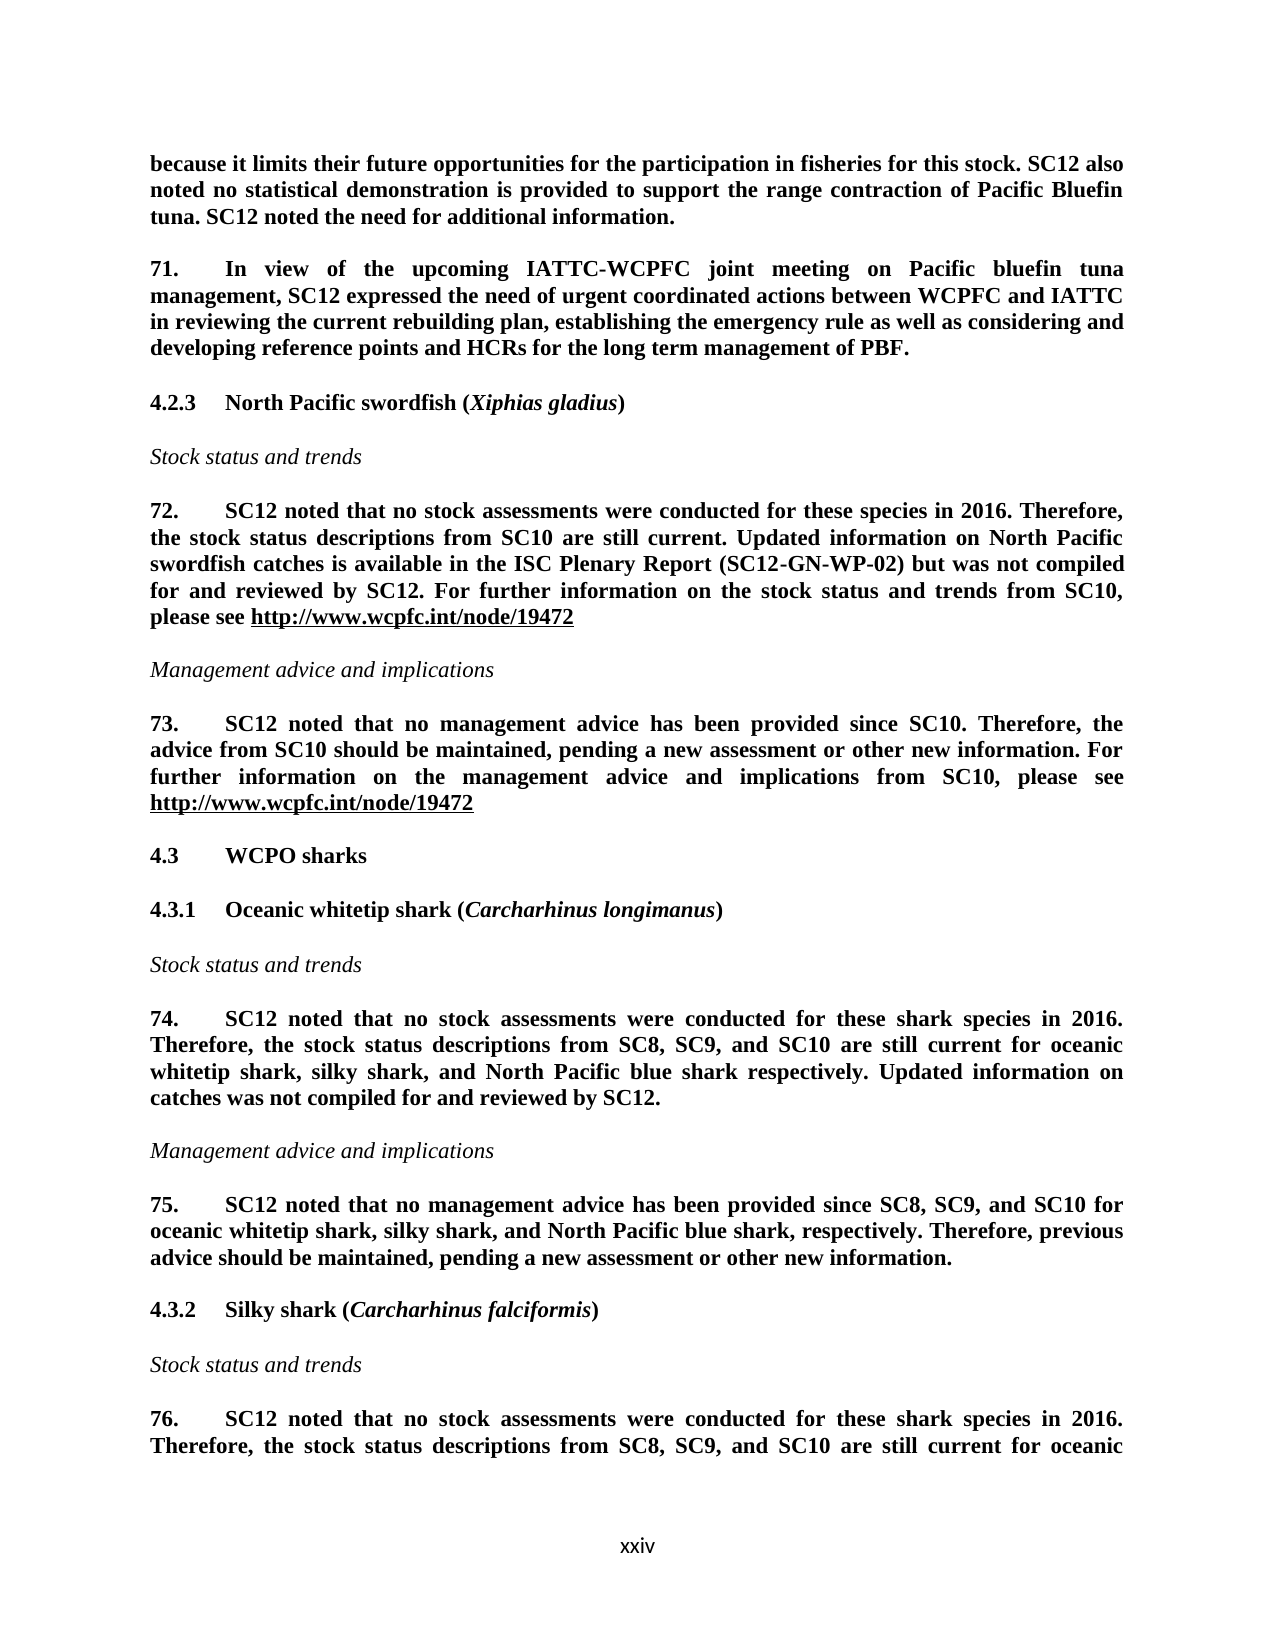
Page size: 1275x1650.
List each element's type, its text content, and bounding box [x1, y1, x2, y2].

text SC12 noted that no management advice has been provided since SC10. Therefore, the advice from SC10 should be maintained, pending a new assessment or other new information. For further information on the management advice and implications from SC10, please see http://www.wcpfc.int/node/19472 [150, 710, 1125, 816]
subtitle Stock status and trends [150, 443, 1125, 469]
subtitle Management advice and implications [150, 1137, 1125, 1163]
subtitle 4.2.3 North Pacific swordfish (Xiphias gladius) [150, 389, 1125, 415]
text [150, 1405, 1125, 1458]
subtitle 4.3.2 Silky shark (Carcharhinus falciformis) [150, 1297, 1125, 1323]
subtitle 4.3.1 Oceanic whitetip shark (Carcharhinus longimanus) [150, 896, 1125, 923]
text In view of the upcoming IATTC-WCPFC joint meeting on Pacific bluefin tuna management, SC12 expressed the need of urgent coordinated actions between WCPFC and IATTC in reviewing the current rebuilding plan, establishing the emergency rule as well as considering and developing reference points and HCRs for the long term management of PBF. [150, 255, 1125, 361]
subtitle Stock status and trends [150, 951, 1125, 977]
text SC12 noted that no stock assessments were conducted for these species in 2016. Therefore, the stock status descriptions from SC10 are still current. Updated information on North Pacific swordfish catches is available in the ISC Plenary Report (SC12-GN-WP-02) but was not compiled for and reviewed by SC12. For further information on the stock status and trends from SC10, please see http://www.wcpfc.int/node/19472 [150, 498, 1125, 629]
subtitle Management advice and implications [150, 656, 1125, 682]
subtitle 4.3 WCPO sharks [150, 842, 1125, 868]
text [150, 150, 1125, 229]
subtitle Stock status and trends [150, 1351, 1125, 1377]
